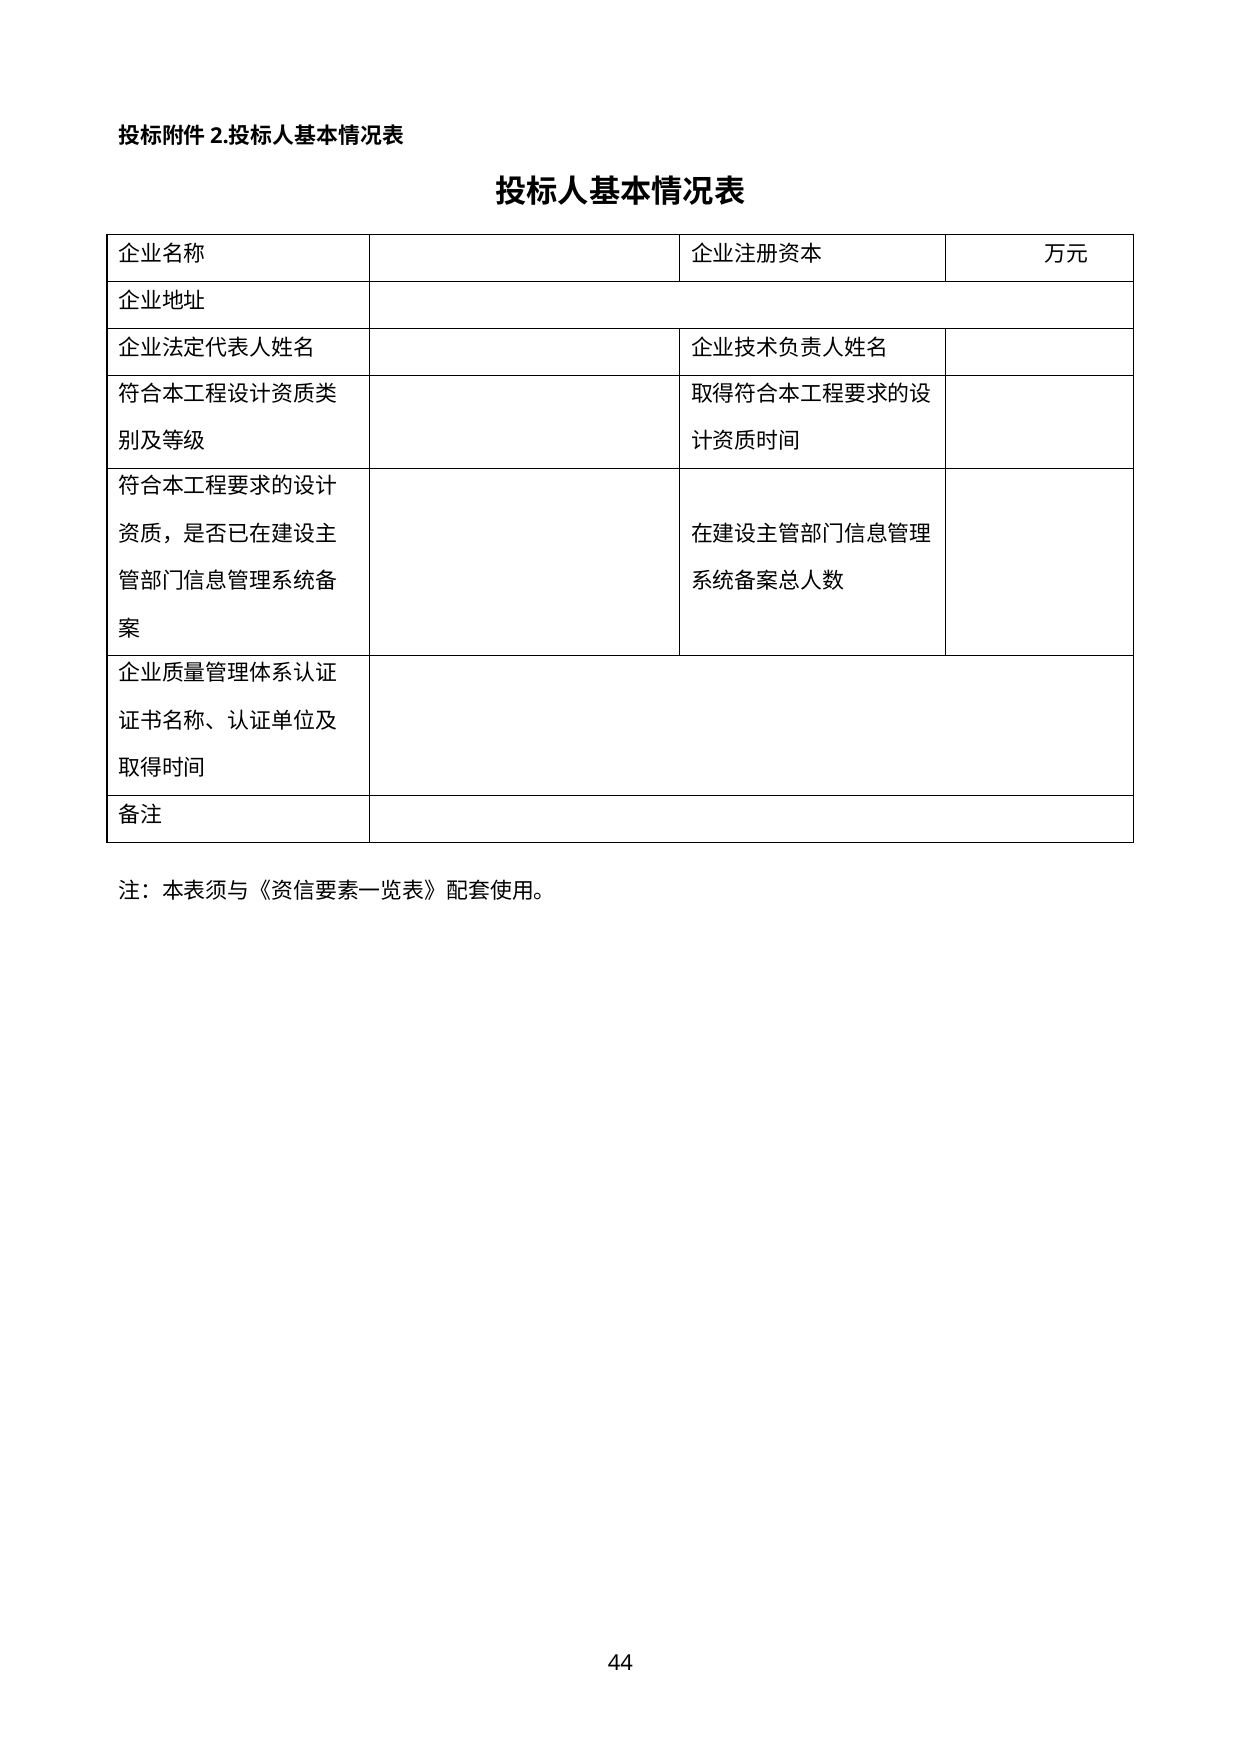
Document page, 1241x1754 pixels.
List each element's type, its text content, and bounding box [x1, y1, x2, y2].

text 注：本表须与《资信要素一览表》配套使用。 [118, 873, 1122, 905]
table_header [370, 235, 679, 281]
table_cell 企业质量管理体系认证证书名称、认证单位及取得时间 [108, 656, 369, 794]
table_cell [370, 282, 1133, 328]
table_cell [370, 329, 679, 375]
table_cell 企业法定代表人姓名 [108, 329, 369, 375]
table_cell 在建设主管部门信息管理系统备案总人数 [680, 469, 945, 655]
table_cell [370, 376, 679, 468]
table_cell [370, 796, 1133, 842]
table_cell 符合本工程要求的设计资质，是否已在建设主管部门信息管理系统备案 [108, 469, 369, 655]
table_cell 备注 [108, 796, 369, 842]
table_cell [370, 656, 1133, 794]
table_cell 企业地址 [108, 282, 369, 328]
table_cell [946, 376, 1133, 468]
table_cell [946, 469, 1133, 655]
text 投标人基本情况表 [118, 166, 1122, 211]
table_cell [370, 469, 679, 655]
table_cell 符合本工程设计资质类别及等级 [108, 376, 369, 468]
table_cell [946, 329, 1133, 375]
text 投标附件2.投标人基本情况表 [118, 118, 1122, 150]
table_header 企业注册资本 [680, 235, 945, 281]
table_cell 取得符合本工程要求的设计资质时间 [680, 376, 945, 468]
table_header 企业名称 [108, 235, 369, 281]
table_header 万元 [946, 235, 1133, 281]
table_cell 企业技术负责人姓名 [680, 329, 945, 375]
